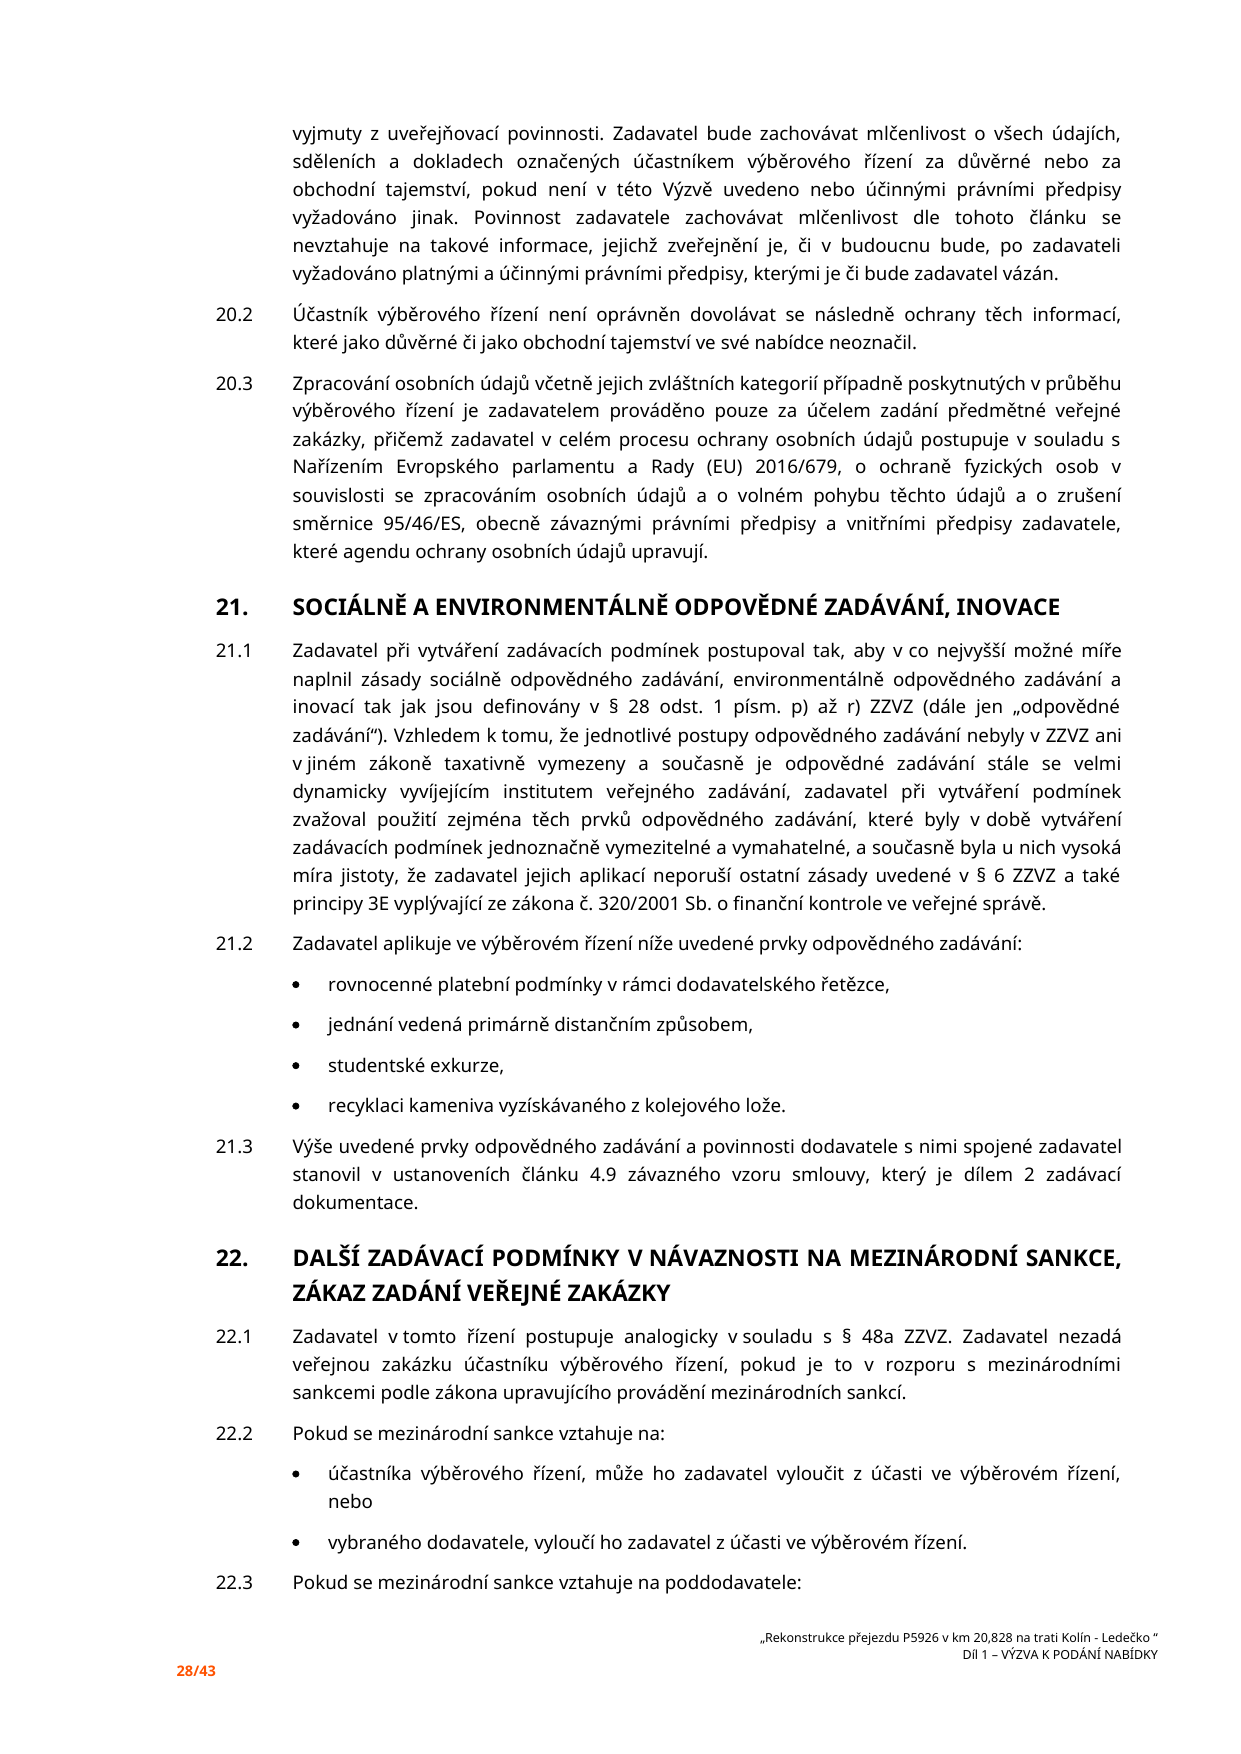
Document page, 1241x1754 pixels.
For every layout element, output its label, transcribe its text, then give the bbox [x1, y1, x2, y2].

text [216, 121, 1122, 286]
text rovnocenné platební podmínky v rámci dodavatelského řetězce, [292, 971, 1122, 997]
text Pokud se mezinárodní sankce vztahuje na poddodavatele: [216, 1569, 1122, 1595]
text účastníka výběrového řízení, může ho zadavatel vyloučit z účasti ve výběrovém řízení, nebo [292, 1461, 1122, 1514]
text jednání vedená primárně distančním způsobem, [292, 1012, 1122, 1037]
text Zadavatel při vytváření zadávacích podmínek postupoval tak, aby v co nejvyšší možné míře naplnil zásady sociálně odpovědného zadávání, environmentálně odpovědného zadávání a inovací tak jak jsou definovány v § 28 odst. 1 písm. p) až r) ZZVZ (dále jen „odpovědné zadávání“). Vzhledem k tomu, že jednotlivé postupy odpovědného zadávání nebyly v ZZVZ ani v jiném zákoně taxativně vymezeny a současně je odpovědné zadávání stále se velmi dynamicky vyvíjejícím institutem veřejného zadávání, zadavatel při vytváření podmínek zvažoval použití zejména těch prvků odpovědného zadávání, které byly v době vytváření zadávacích podmínek jednoznačně vymezitelné a vymahatelné, a současně byla u nich vysoká míra jistoty, že zadavatel jejich aplikací neporuší ostatní zásady uvedené v § 6 ZZVZ a také principy 3E vyplývající ze zákona č. 320/2001 Sb. o finanční kontrole ve veřejné správě. [216, 638, 1122, 916]
text Pokud se mezinárodní sankce vztahuje na: [216, 1420, 1122, 1446]
text Další zadávací podmínky v návaznosti na MEZINÁRODNÍ sankce, zákaz zadání veřejné zakázky [216, 1242, 1122, 1308]
text vybraného dodavatele, vyloučí ho zadavatel z účasti ve výběrovém řízení. [292, 1529, 1122, 1554]
text Účastník výběrového řízení není oprávněn dovolávat se následně ochrany těch informací, které jako důvěrné či jako obchodní tajemství ve své nabídce neoznačil. [216, 301, 1122, 355]
text Zpracování osobních údajů včetně jejich zvláštních kategorií případně poskytnutých v průběhu výběrového řízení je zadavatelem prováděno pouze za účelem zadání předmětné veřejné zakázky, přičemž zadavatel v celém procesu ochrany osobních údajů postupuje v souladu s Nařízením Evropského parlamentu a Rady (EU) 2016/679, o ochraně fyzických osob v souvislosti se zpracováním osobních údajů a o volném pohybu těchto údajů a o zrušení směrnice 95/46/ES, obecně závaznými právními předpisy a vnitřními předpisy zadavatele, které agendu ochrany osobních údajů upravují. [216, 370, 1122, 563]
text studentské exkurze, [292, 1052, 1122, 1078]
text Zadavatel aplikuje ve výběrovém řízení níže uvedené prvky odpovědného zadávání: [216, 931, 1122, 956]
text Výše uvedené prvky odpovědného zadávání a povinnosti dodavatele s nimi spojené zadavatel stanovil v ustanoveních článku 4.9 závazného vzoru smlouvy, který je dílem 2 zadávací dokumentace. [216, 1133, 1122, 1215]
text recyklaci kameniva vyzískávaného z kolejového lože. [292, 1093, 1122, 1118]
text SOCIÁLNĚ A ENVIRONMENTÁLNĚ ODPOVĚDNÉ ZADÁVÁNÍ, INOVACE [216, 591, 1122, 622]
text Zadavatel v tomto řízení postupuje analogicky v souladu s § 48a ZZVZ. Zadavatel nezadá veřejnou zakázku účastníku výběrového řízení, pokud je to v rozporu s mezinárodními sankcemi podle zákona upravujícího provádění mezinárodních sankcí. [216, 1323, 1122, 1405]
